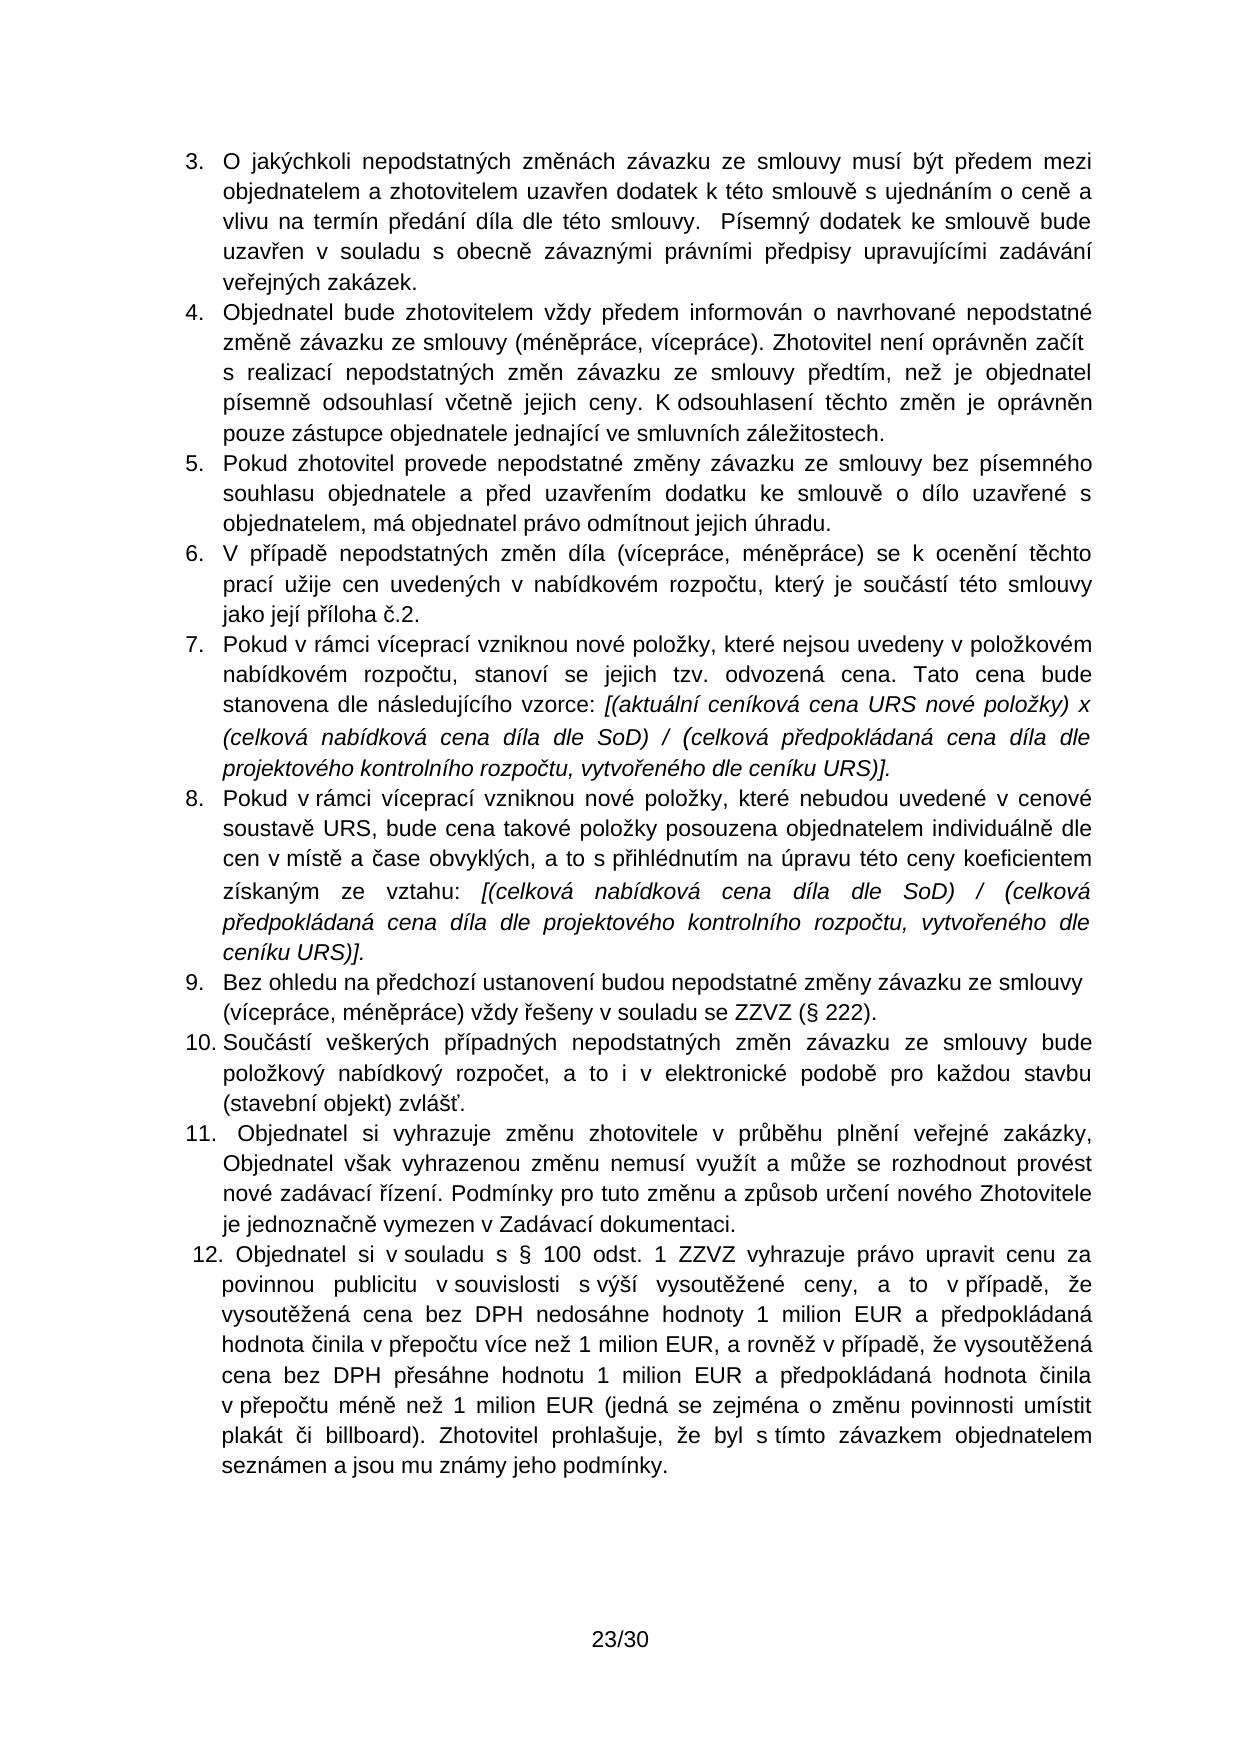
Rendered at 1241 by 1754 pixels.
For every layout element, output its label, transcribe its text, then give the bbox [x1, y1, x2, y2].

list Objednatel bude zhotovitelem vždy předem informován o navrhované nepodstatné změně závazku ze smlouvy (méněpráce, vícepráce). Zhotovitel není oprávněn začít s realizací nepodstatných změn závazku ze smlouvy předtím, než je objednatel písemně odsouhlasí včetně jejich ceny. K odsouhlasení těchto změn je oprávněn pouze zástupce objednatele jednající ve smluvních záležitostech. [185, 299, 1093, 446]
list Pokud v rámci víceprací vzniknou nové položky, které nejsou uvedeny v položkovém nabídkovém rozpočtu, stanoví se jejich tzv. odvozená cena. Tato cena bude stanovena dle následujícího vzorce: [(aktuální ceníková cena URS nové položky) x (celková nabídková cena díla dle SoD) / (celková předpokládaná cena díla dle projektového kontrolního rozpočtu, vytvořeného dle ceníku URS)]. [185, 631, 1093, 781]
list Součástí veškerých případných nepodstatných změn závazku ze smlouvy bude položkový nabídkový rozpočet, a to i v elektronické podobě pro každou stavbu (stavební objekt) zvlášť. [185, 1029, 1093, 1116]
list O jakýchkoli nepodstatných změnách závazku ze smlouvy musí být předem mezi objednatelem a zhotovitelem uzavřen dodatek k této smlouvě s ujednáním o ceně a vlivu na termín předání díla dle této smlouvy. Písemný dodatek ke smlouvě bude uzavřen v souladu s obecně závaznými právními předpisy upravujícími zadávání veřejných zakázek. [185, 148, 1093, 295]
list V případě nepodstatných změn díla (vícepráce, méněpráce) se k ocenění těchto prací užije cen uvedených v nabídkovém rozpočtu, který je součástí této smlouvy jako její příloha č.2. [185, 540, 1093, 627]
list Pokud zhotovitel provede nepodstatné změny závazku ze smlouvy bez písemného souhlasu objednatele a před uzavřením dodatku ke smlouvě o dílo uzavřené s objednatelem, má objednatel právo odmítnout jejich úhradu. [185, 450, 1093, 536]
list Bez ohledu na předchozí ustanovení budou nepodstatné změny závazku ze smlouvy (vícepráce, méněpráce) vždy řešeny v souladu se ZZVZ (§ 222). [185, 969, 1093, 1025]
list Pokud v rámci víceprací vzniknou nové položky, které nebudou uvedené v cenové soustavě URS, bude cena takové položky posouzena objednatelem individuálně dle cen v místě a čase obvyklých, a to s přihlédnutím na úpravu této ceny koeficientem získaným ze vztahu: [(celková nabídková cena díla dle SoD) / (celková předpokládaná cena díla dle projektového kontrolního rozpočtu, vytvořeného dle ceníku URS)]. [185, 785, 1093, 965]
list Objednatel si vyhrazuje změnu zhotovitele v průběhu plnění veřejné zakázky, Objednatel však vyhrazenou změnu nemusí využít a může se rozhodnout provést nové zadávací řízení. Podmínky pro tuto změnu a způsob určení nového Zhotovitele je jednoznačně vymezen v Zadávací dokumentaci. [185, 1120, 1093, 1237]
list 12. Objednatel si v souladu s § 100 odst. 1 ZZVZ vyhrazuje právo upravit cenu za povinnou publicitu v souvislosti s výší vysoutěžené ceny, a to v případě, že vysoutěžená cena bez DPH nedosáhne hodnoty 1 milion EUR a předpokládaná hodnota činila v přepočtu více než 1 milion EUR, a rovněž v případě, že vysoutěžená cena bez DPH přesáhne hodnotu 1 milion EUR a předpokládaná hodnota činila v přepočtu méně než 1 milion EUR (jedná se zejména o změnu povinnosti umístit plakát či billboard). Zhotovitel prohlašuje, že byl s tímto závazkem objednatelem seznámen a jsou mu známy jeho podmínky. [192, 1241, 1093, 1478]
